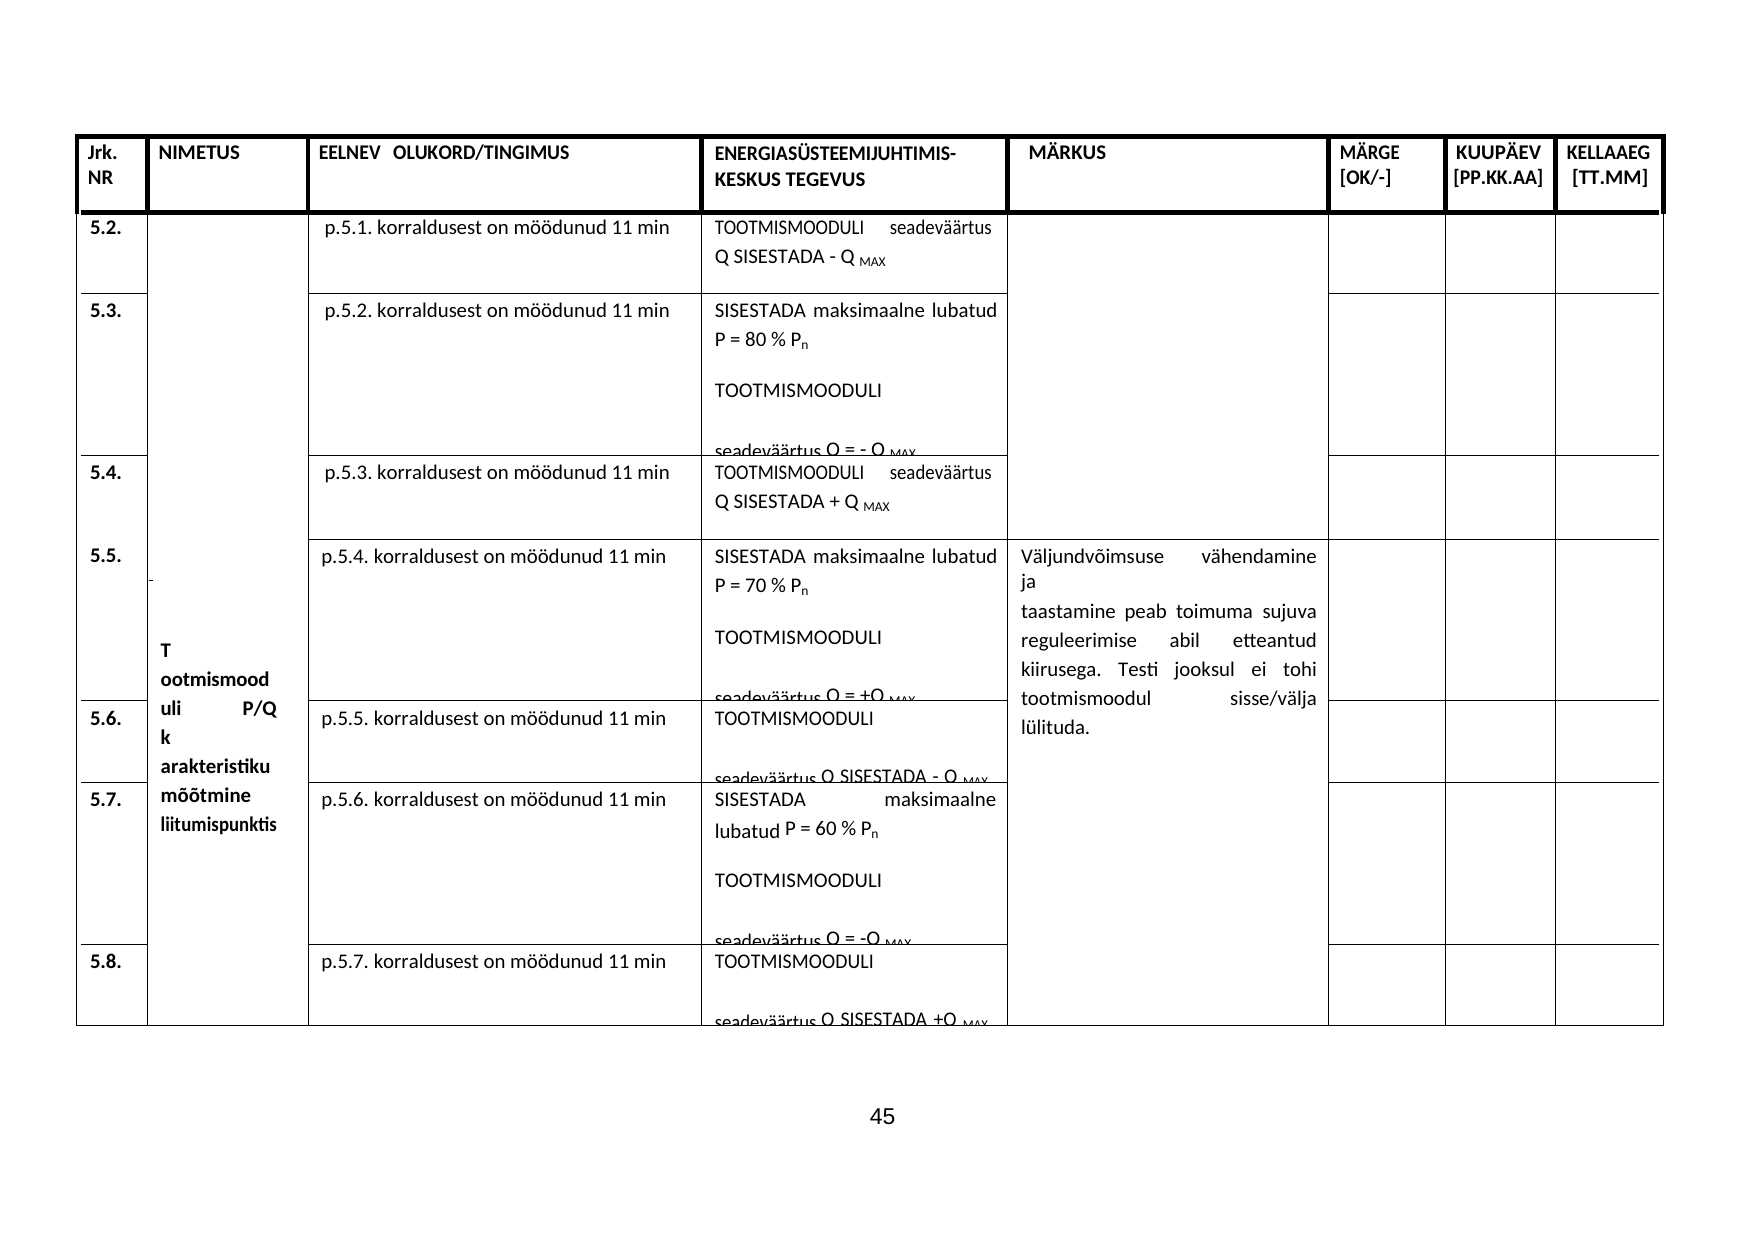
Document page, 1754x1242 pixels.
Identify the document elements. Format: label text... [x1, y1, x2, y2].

table_cell p.5.2. korraldusest on möödunud 11 min [309, 294, 701, 454]
table_cell TOOTMISMOODULI seadeväärtus Q SISESTADA - Q MAX [702, 701, 1007, 782]
table_cell [1446, 783, 1555, 944]
table_cell [1329, 294, 1445, 454]
table_cell SISESTADA maksimaalne lubatud P = 60 % Pn TOOTMISMOODULI seadeväärtus Q = -Q MAX [702, 783, 1007, 944]
table_cell p.5.3. korraldusest on möödunud 11 min [309, 456, 701, 539]
table_cell TOOTMISMOODULI seadeväärtus Q SISESTADA + Q MAX [702, 456, 1007, 539]
table_cell [1329, 945, 1445, 1025]
table_cell [1556, 782, 1663, 944]
table_cell [1008, 215, 1328, 539]
table_header KUUPÄEV [PP.KK.AA] [1448, 139, 1553, 210]
table_cell [1556, 700, 1663, 782]
table_cell Tootmismooduli P/Q karakteristiku mõõtmine liitumispunktis [148, 215, 308, 1025]
table_cell [1556, 539, 1663, 700]
table_cell p.5.6. korraldusest on möödunud 11 min [309, 783, 701, 944]
table_cell p.5.5. korraldusest on möödunud 11 min [309, 701, 701, 782]
table_cell p.5.1. korraldusest on möödunud 11 min [309, 215, 701, 293]
table_cell [1329, 215, 1445, 293]
table_cell [1446, 540, 1555, 700]
table_cell SISESTADA maksimaalne lubatud P = 70 % Pn TOOTMISMOODULI seadeväärtus Q = +Q MAX [702, 540, 1007, 700]
table_cell [1329, 456, 1445, 539]
table_cell [1446, 701, 1555, 782]
table_header MÄRGE [OK/-] [1331, 139, 1443, 210]
table_cell [1329, 701, 1445, 782]
table_cell [1556, 944, 1663, 1025]
table_header NIMETUS [150, 139, 306, 210]
table_cell [1556, 455, 1663, 539]
table_cell [1556, 293, 1663, 454]
table_cell [1556, 210, 1663, 293]
table_header ENERGIASÜSTEEMIJUHTIMIS- KESKUS TEGEVUS [704, 139, 1005, 210]
table_cell [1446, 294, 1555, 454]
table_cell 5.8. [77, 944, 147, 1025]
table_header EELNEV OLUKORD/TINGIMUS [310, 139, 699, 210]
table_cell [1446, 215, 1555, 293]
table_cell Väljundvõimsuse vähendamine ja taastamine peab toimuma sujuva reguleerimise abil etteantud kiirusega. Testi jooksul ei tohi tootmismoodul sisse/välja lülituda. [1008, 540, 1328, 1025]
table_cell 5.7. [77, 782, 147, 944]
table_header Jrk. NR [79, 139, 145, 210]
table_header MÄRKUS [1010, 139, 1326, 210]
table_cell 5.2. [77, 210, 147, 293]
table_cell p.5.7. korraldusest on möödunud 11 min [309, 945, 701, 1025]
table_cell SISESTADA maksimaalne lubatud P = 80 % Pn TOOTMISMOODULI seadeväärtus Q = - Q MAX [702, 294, 1007, 454]
table_cell p.5.4. korraldusest on möödunud 11 min [309, 540, 701, 700]
table_cell [1329, 783, 1445, 944]
table_cell 5.6. [77, 700, 147, 782]
table_header KELLAAEG [TT.MM] [1558, 139, 1661, 210]
table_cell TOOTMISMOODULI seadeväärtus Q SISESTADA - Q MAX [702, 215, 1007, 293]
table_cell 5.4. 5.5. [77, 455, 147, 700]
table_cell [1446, 456, 1555, 539]
table_cell TOOTMISMOODULI seadeväärtus Q SISESTADA +Q MAX [702, 945, 1007, 1025]
table_cell 5.3. [77, 293, 147, 454]
table_cell [1446, 945, 1555, 1025]
table_cell [1329, 540, 1445, 700]
